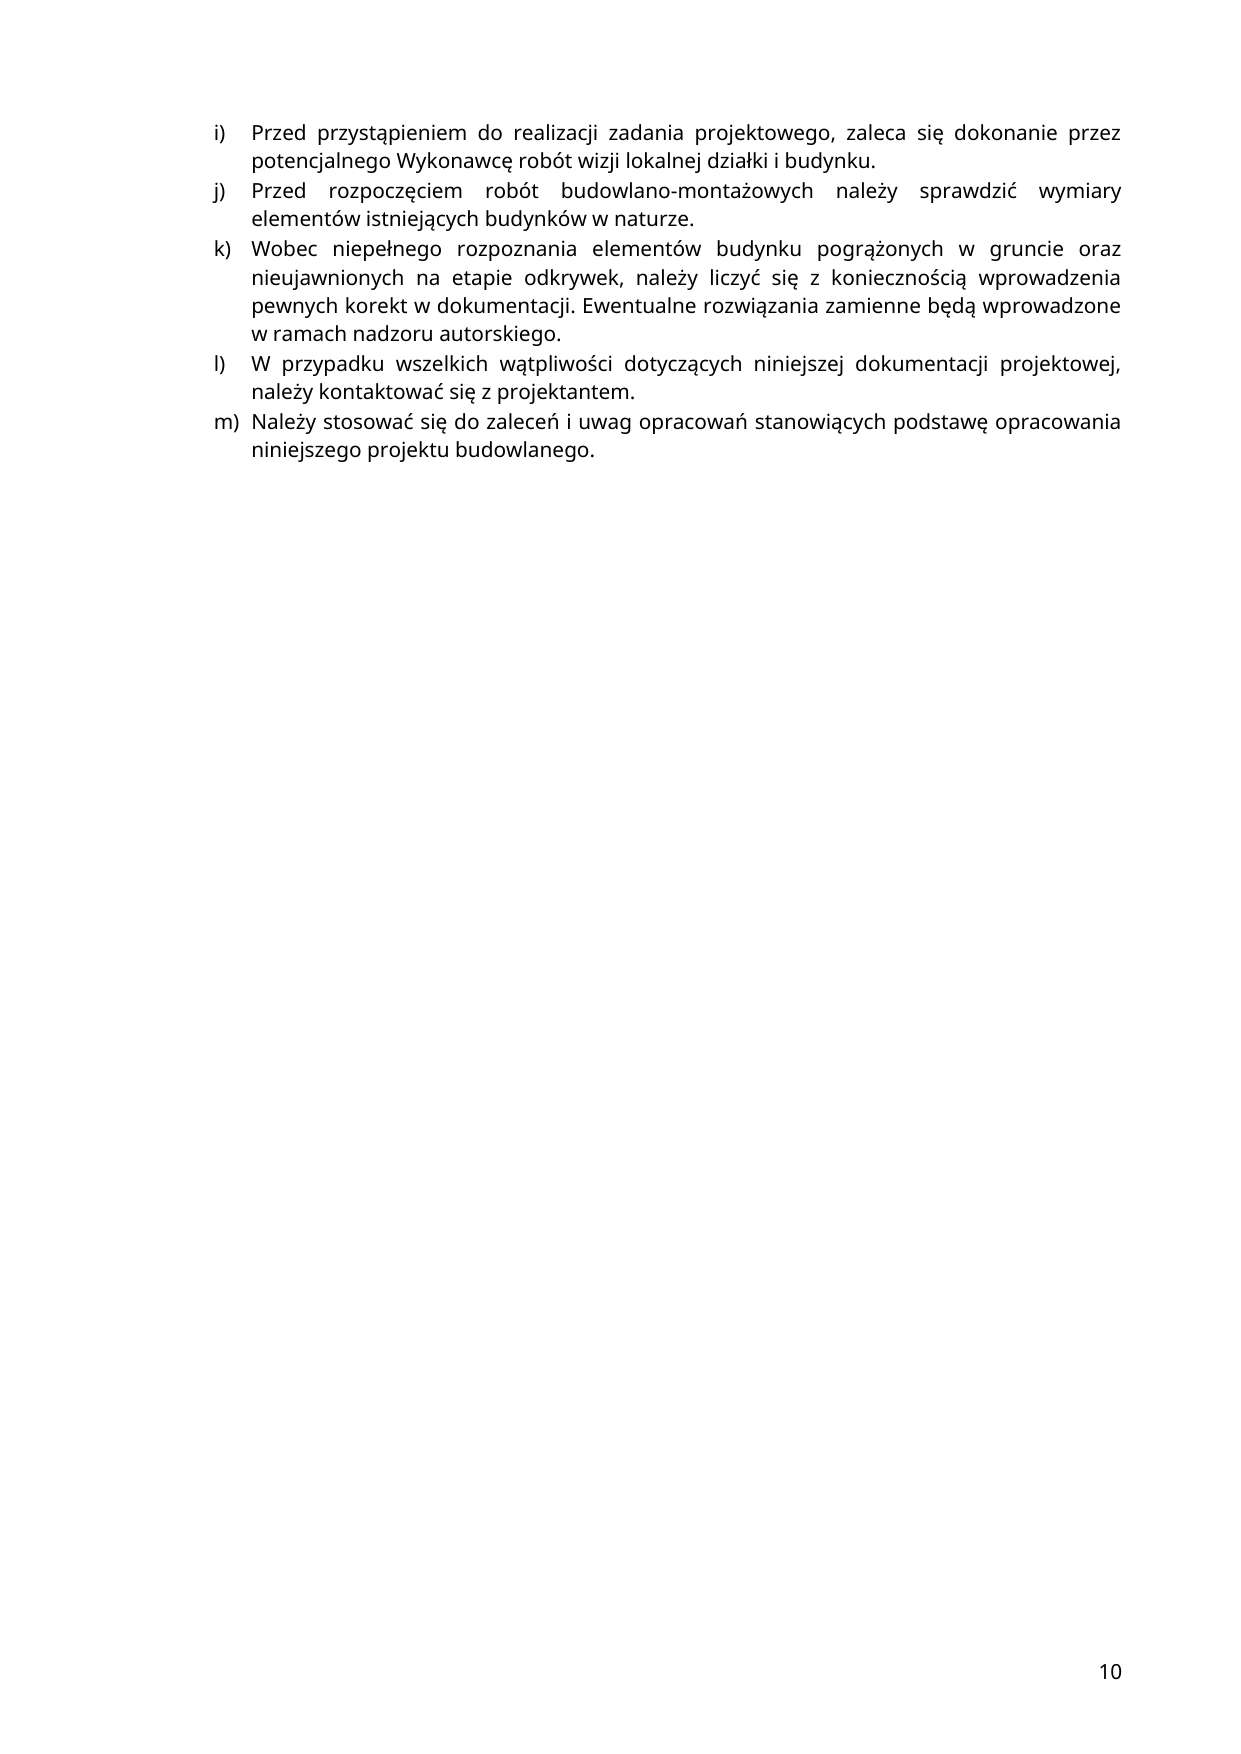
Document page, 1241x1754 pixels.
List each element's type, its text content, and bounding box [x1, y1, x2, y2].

list W przypadku wszelkich wątpliwości dotyczących niniejszej dokumentacji projektowej, należy kontaktować się z projektantem. [213, 349, 1122, 406]
list Należy stosować się do zaleceń i uwag opracowań stanowiących podstawę opracowania niniejszego projektu budowlanego. [213, 407, 1122, 464]
list Wobec niepełnego rozpoznania elementów budynku pogrążonych w gruncie oraz nieujawnionych na etapie odkrywek, należy liczyć się z koniecznością wprowadzenia pewnych korekt w dokumentacji. Ewentualne rozwiązania zamienne będą wprowadzone w ramach nadzoru autorskiego. [213, 234, 1122, 348]
list Przed rozpoczęciem robót budowlano-montażowych należy sprawdzić wymiary elementów istniejących budynków w naturze. [213, 176, 1122, 233]
list Przed przystąpieniem do realizacji zadania projektowego, zaleca się dokonanie przez potencjalnego Wykonawcę robót wizji lokalnej działki i budynku. [213, 118, 1122, 175]
